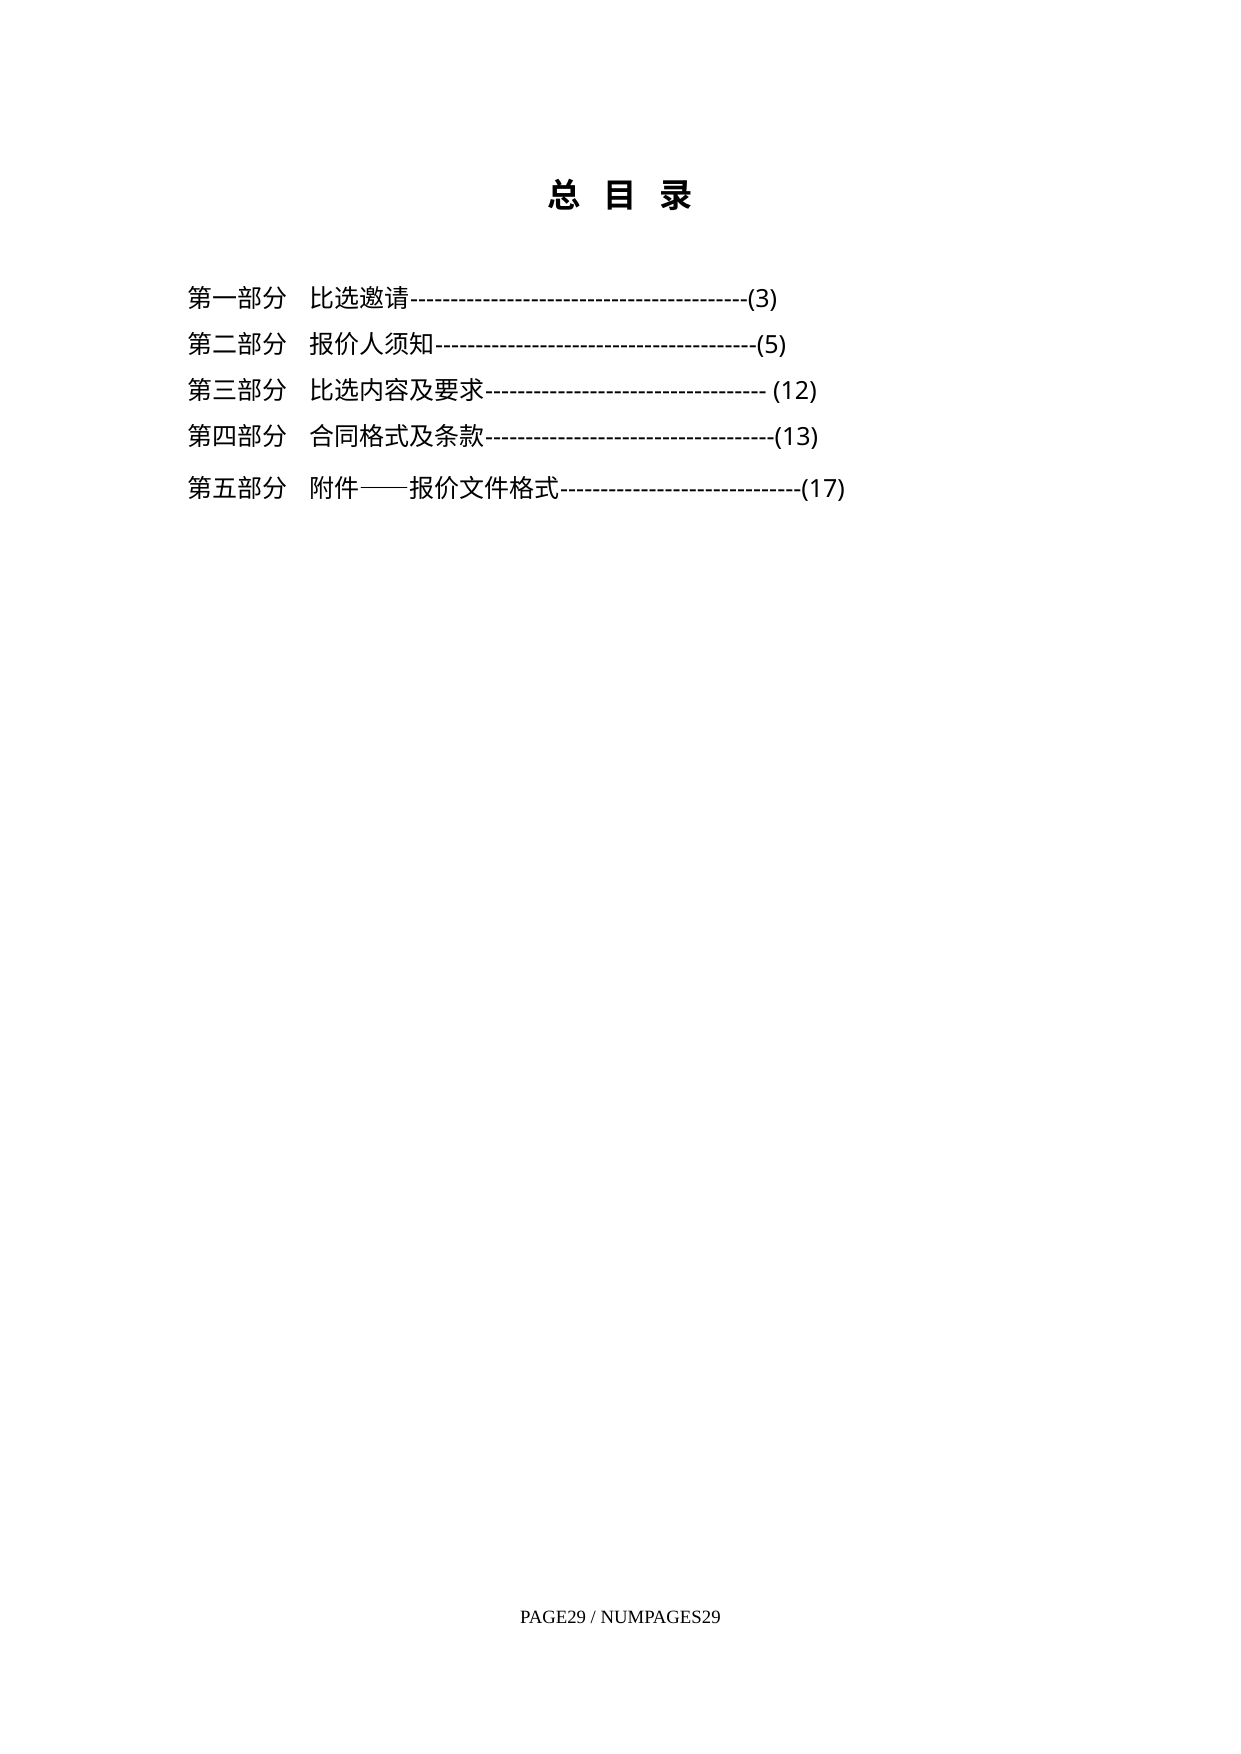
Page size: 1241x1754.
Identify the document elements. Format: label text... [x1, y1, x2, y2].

text 第三部分 比选内容及要求----------------------------------- (12) [187, 363, 1053, 408]
text 总 目 录 [187, 160, 1053, 225]
text 第五部分 附件——报价文件格式------------------------------(17) [187, 454, 1053, 519]
text 第二部分 报价人须知----------------------------------------(5) [187, 317, 1053, 363]
text 第一部分 比选邀请------------------------------------------(3) [187, 271, 1053, 317]
text 第四部分 合同格式及条款------------------------------------(13) [187, 408, 1053, 454]
